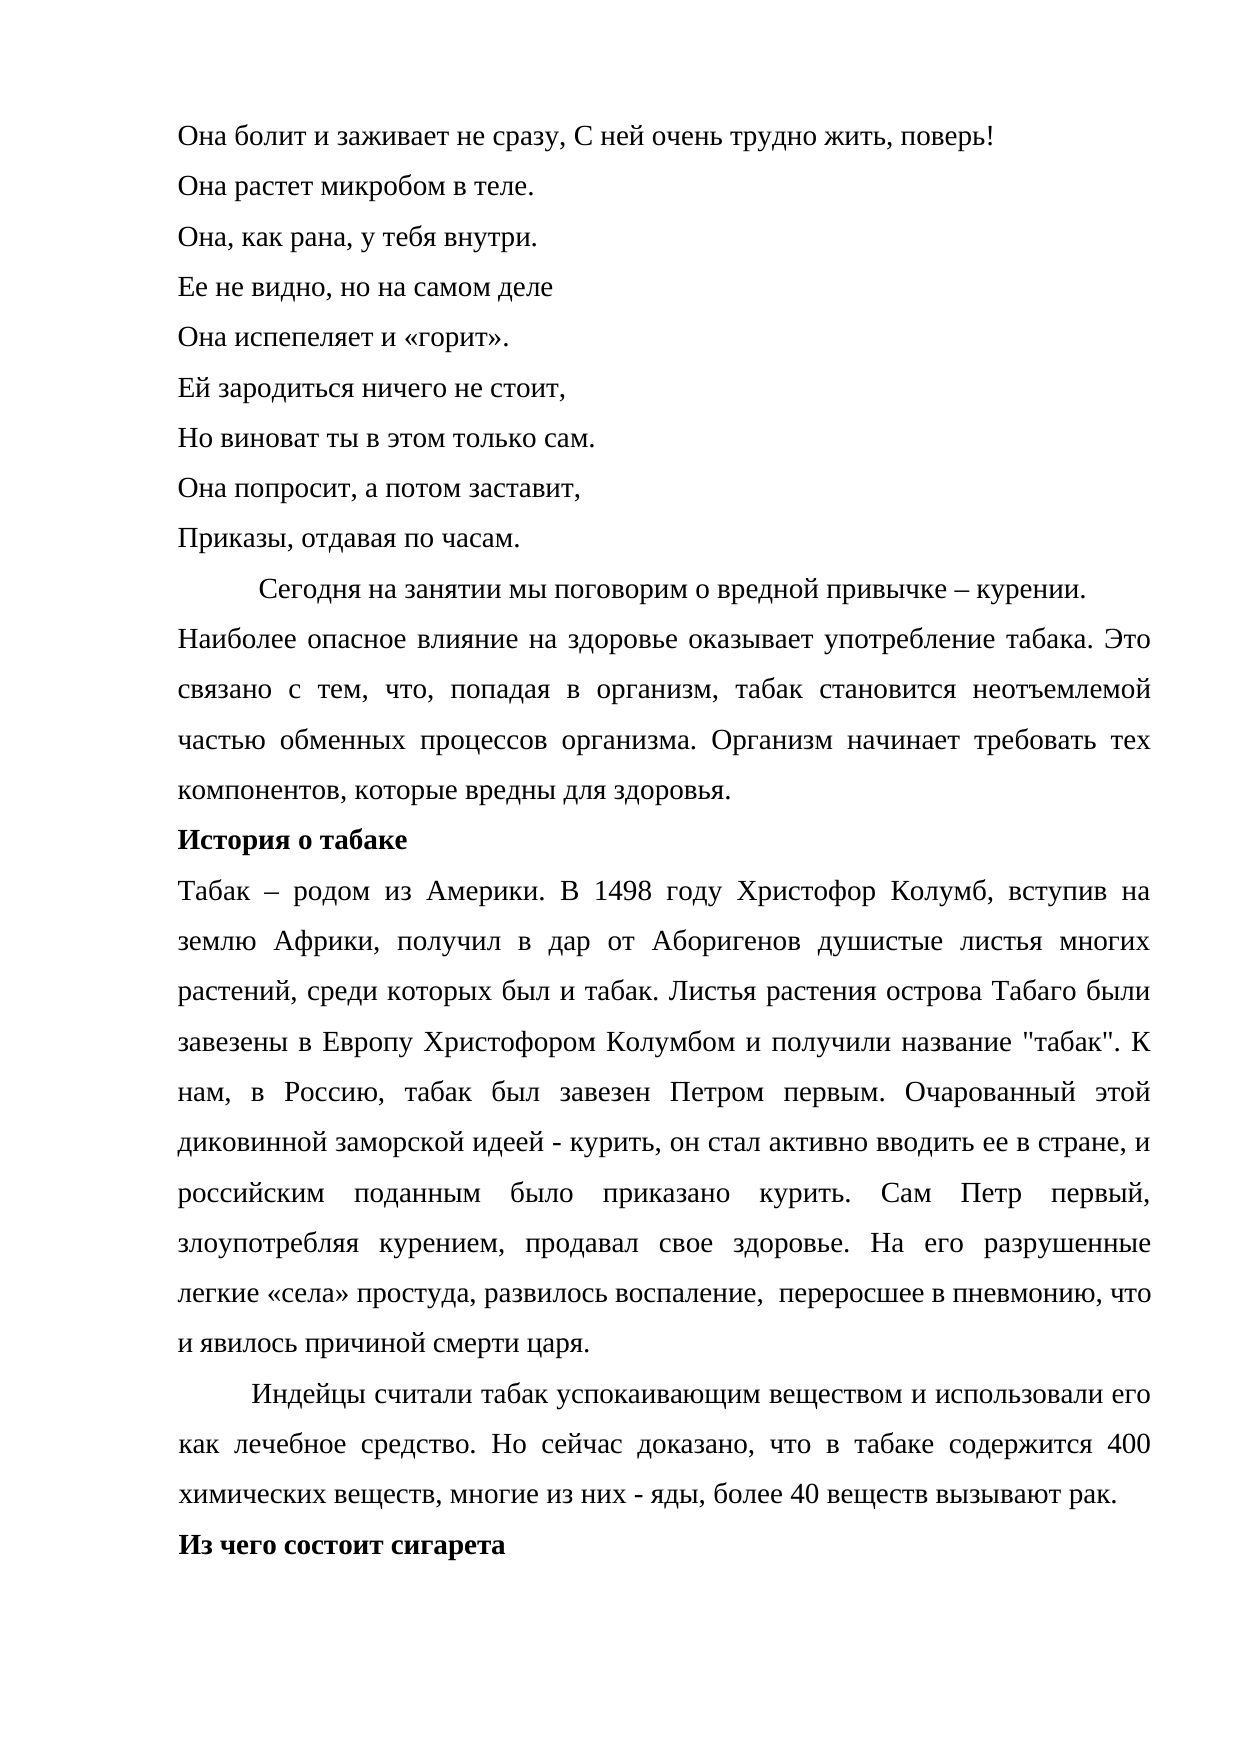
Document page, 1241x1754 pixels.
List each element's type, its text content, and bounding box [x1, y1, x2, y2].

text Из чего состоит сигарета [178, 1527, 1152, 1560]
text Она испепеляет и «горит». [177, 319, 1152, 353]
text Наиболее опасное влияние на здоровье оказывает употребление табака. Это связано с тем, что, попадая в организм, табак становится неотъемлемой частью обменных процессов организма. Организм начинает требовать тех компонентов, которые вредны для здоровья. [177, 621, 1152, 806]
text Ее не видно, но на самом деле [177, 269, 1152, 303]
text Она, как рана, у тебя внутри. [177, 219, 1152, 252]
text Она болит и заживает не сразу, С ней очень трудно жить, поверь! [177, 118, 1152, 152]
text Приказы, отдавая по часам. [177, 521, 1152, 554]
text Но виноват ты в этом только сам. [177, 420, 1152, 453]
text Индейцы считали табак успокаивающим веществом и использовали его как лечебное средство. Но сейчас доказано, что в табаке содержится 400 химических веществ, многие из них - яды, более 40 веществ вызывают рак. [178, 1376, 1152, 1510]
text Табак – родом из Америки. В 1498 году Христофор Колумб, вступив на землю Африки, получил в дар от Аборигенов душистые листья многих растений, среди которых был и табак. Листья растения острова Табаго были завезены в Европу Христофором Колумбом и получили название "табак". К нам, в Россию, табак был завезен Петром первым. Очарованный этой диковинной заморской идеей - курить, он стал активно вводить ее в стране, и российским поданным было приказано курить. Сам Петр первый, злоупотребляя курением, продавал свое здоровье. На его разрушенные легкие «села» простуда, развилось воспаление, переросшее в пневмонию, что и явилось причиной смерти царя. [177, 873, 1152, 1359]
text Она растет микробом в теле. [177, 168, 1152, 202]
text История о табаке [177, 822, 1152, 856]
text Сегодня на занятии мы поговорим о вредной привычке – курении. [177, 571, 1152, 604]
text Ей зародиться ничего не стоит, [177, 370, 1152, 403]
text Она попросит, а потом заставит, [177, 470, 1152, 504]
